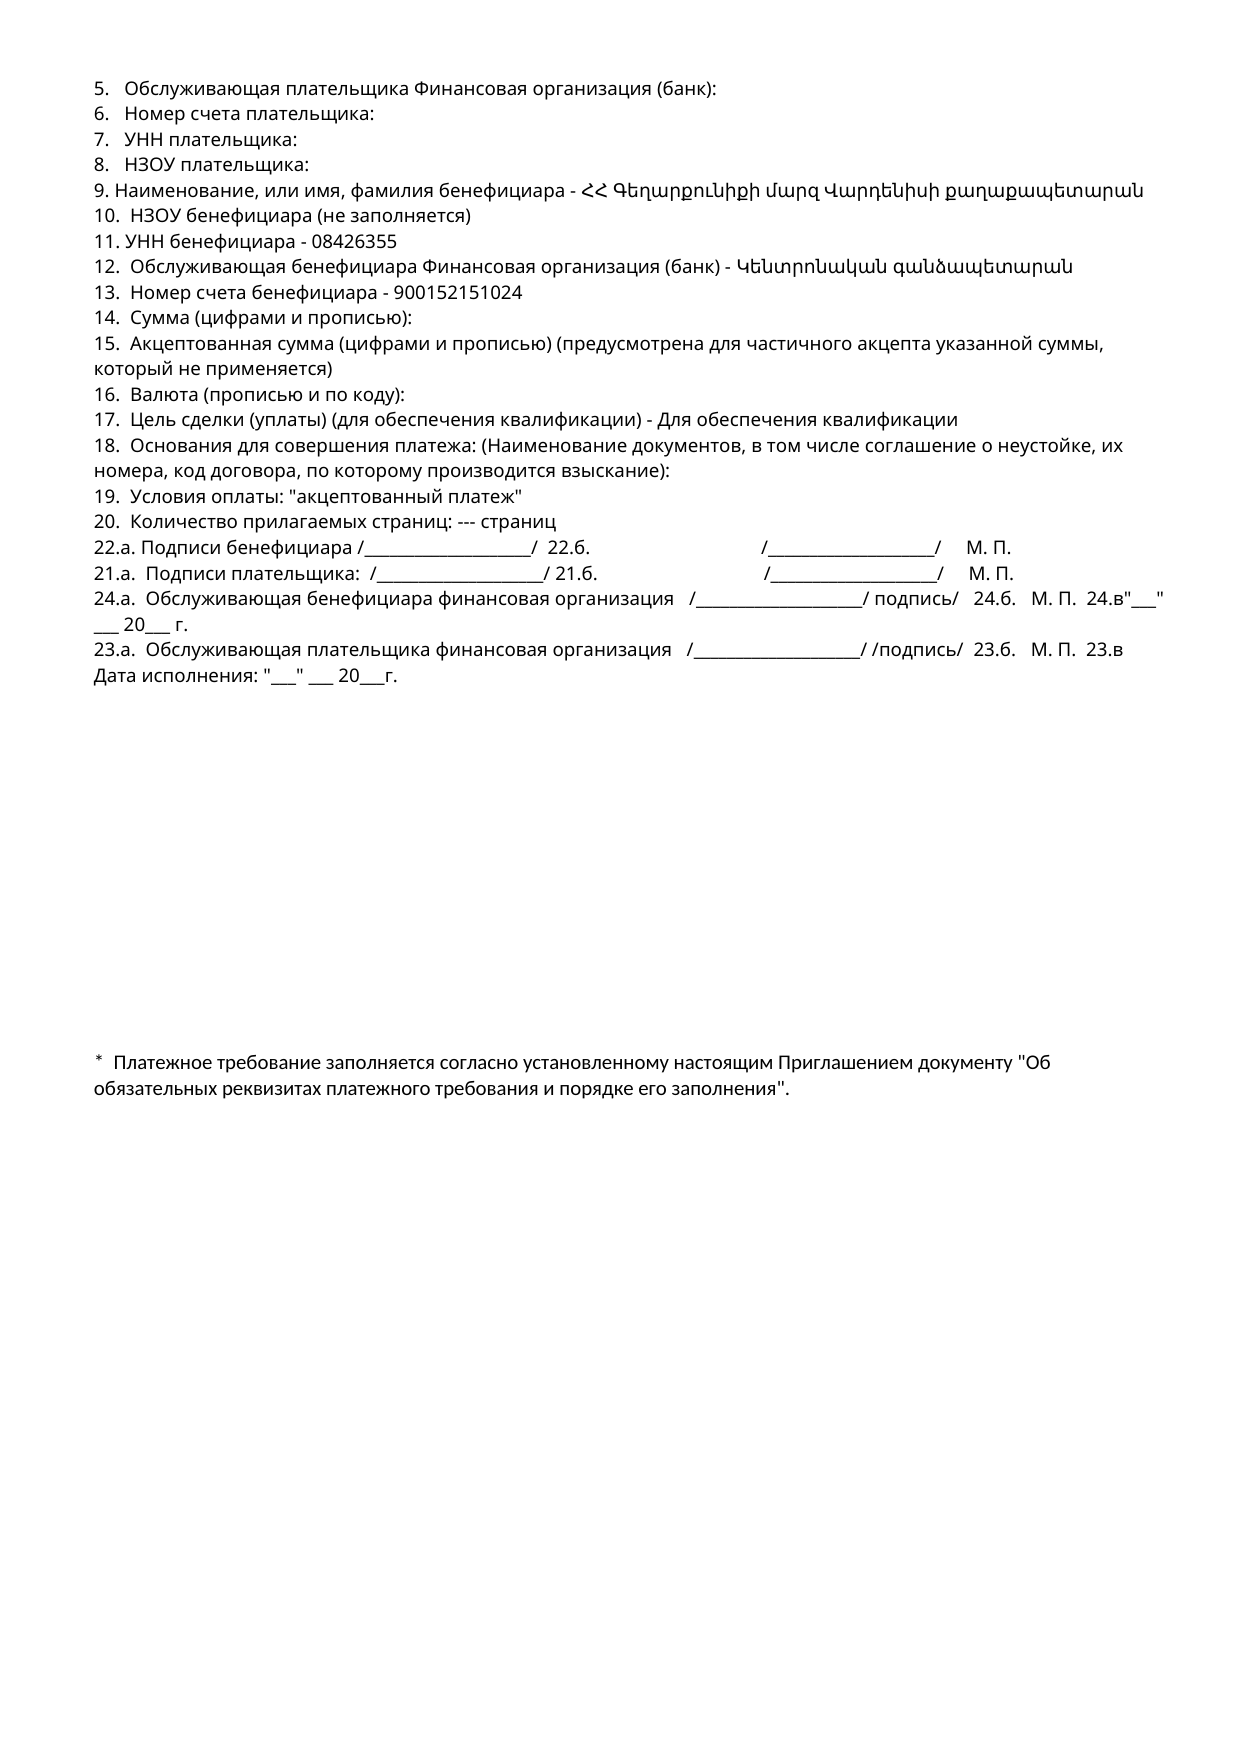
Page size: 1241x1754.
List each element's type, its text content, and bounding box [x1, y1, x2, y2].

text * Платежное требование заполняется согласно установленному настоящим Приглашением документу "Об обязательных реквизитах платежного требования и порядке его заполнения". [94, 1049, 1171, 1100]
